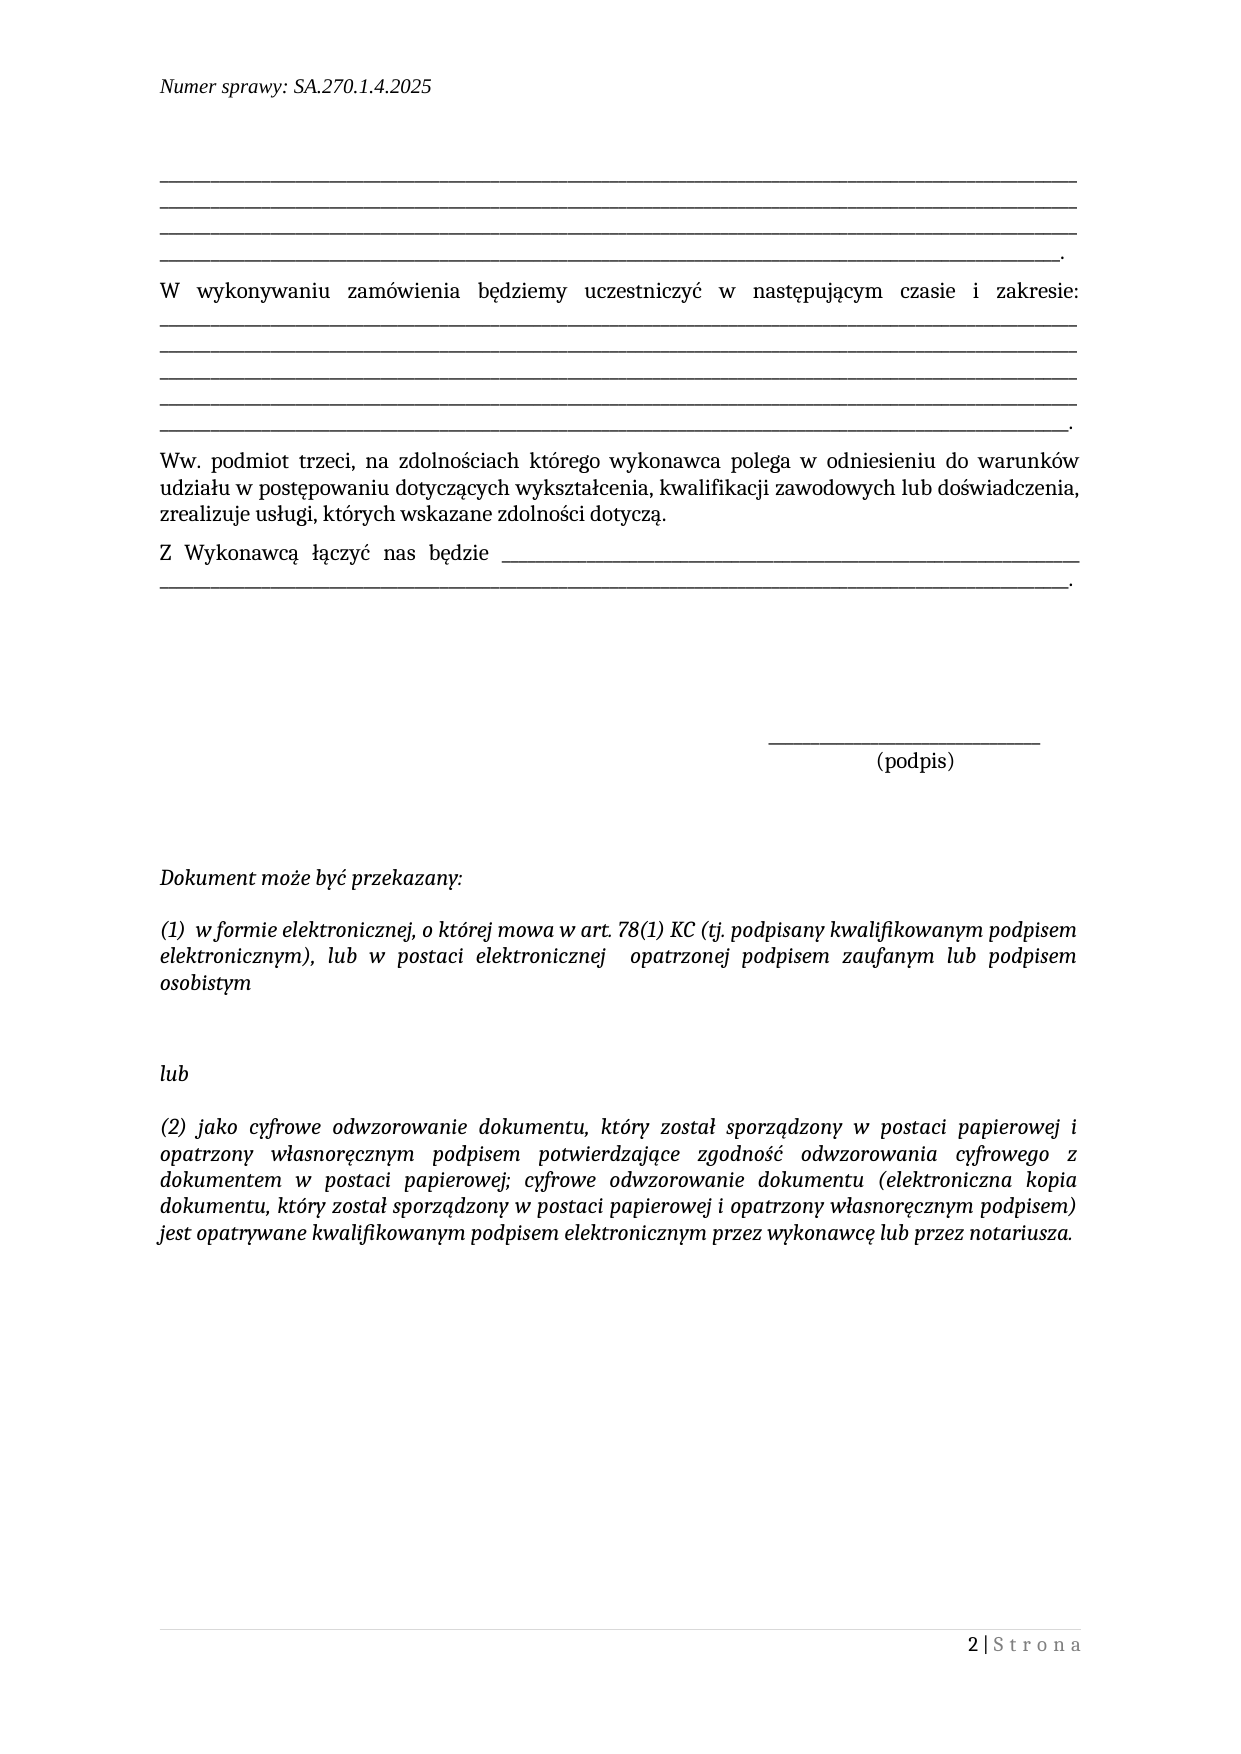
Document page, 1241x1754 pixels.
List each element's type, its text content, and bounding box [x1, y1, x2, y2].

text ________________________________ (podpis) [750, 721, 1081, 774]
text Ww. podmiot trzeci, na zdolnościach którego wykonawca polega w odniesieniu do warunków udziału w postępowaniu dotyczących wykształcenia, kwalifikacji zawodowych lub doświadczenia, zrealizuje usługi, których wskazane zdolności dotyczą. [159, 448, 1081, 527]
text lub (2) jako cyfrowe odwzorowanie dokumentu, który został sporządzony w postaci papierowej i opatrzony własnoręcznym podpisem potwierdzające zgodność odwzorowania cyfrowego z dokumentem w postaci papierowej; cyfrowe odwzorowanie dokumentu (elektroniczna kopia dokumentu, który został sporządzony w postaci papierowej i opatrzony własnoręcznym podpisem) jest opatrywane kwalifikowanym podpisem elektronicznym przez wykonawcę lub przez notariusza. [159, 1008, 1081, 1246]
text Z Wykonawcą łączyć nas będzie ____________________________________________________________________ ___________________________________________________________________________________________________________. [159, 539, 1081, 592]
text Dokument może być przekazany: (1) w formie elektronicznej, o której mowa w art. 78(1) KC (tj. podpisany kwalifikowanym podpisem elektronicznym), lub w postaci elektronicznej opatrzonej podpisem zaufanym lub podpisem osobistym [159, 864, 1081, 996]
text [159, 159, 1081, 265]
text W wykonywaniu zamówienia będziemy uczestniczyć w następującym czasie i zakresie: ___________________________________________________________________________________________________________________________________________________________________________________________________________________________________________________________________________________________________________________________________________________________________________________________________________________________________________________________________________________________________________________________________________________________. [159, 277, 1081, 436]
